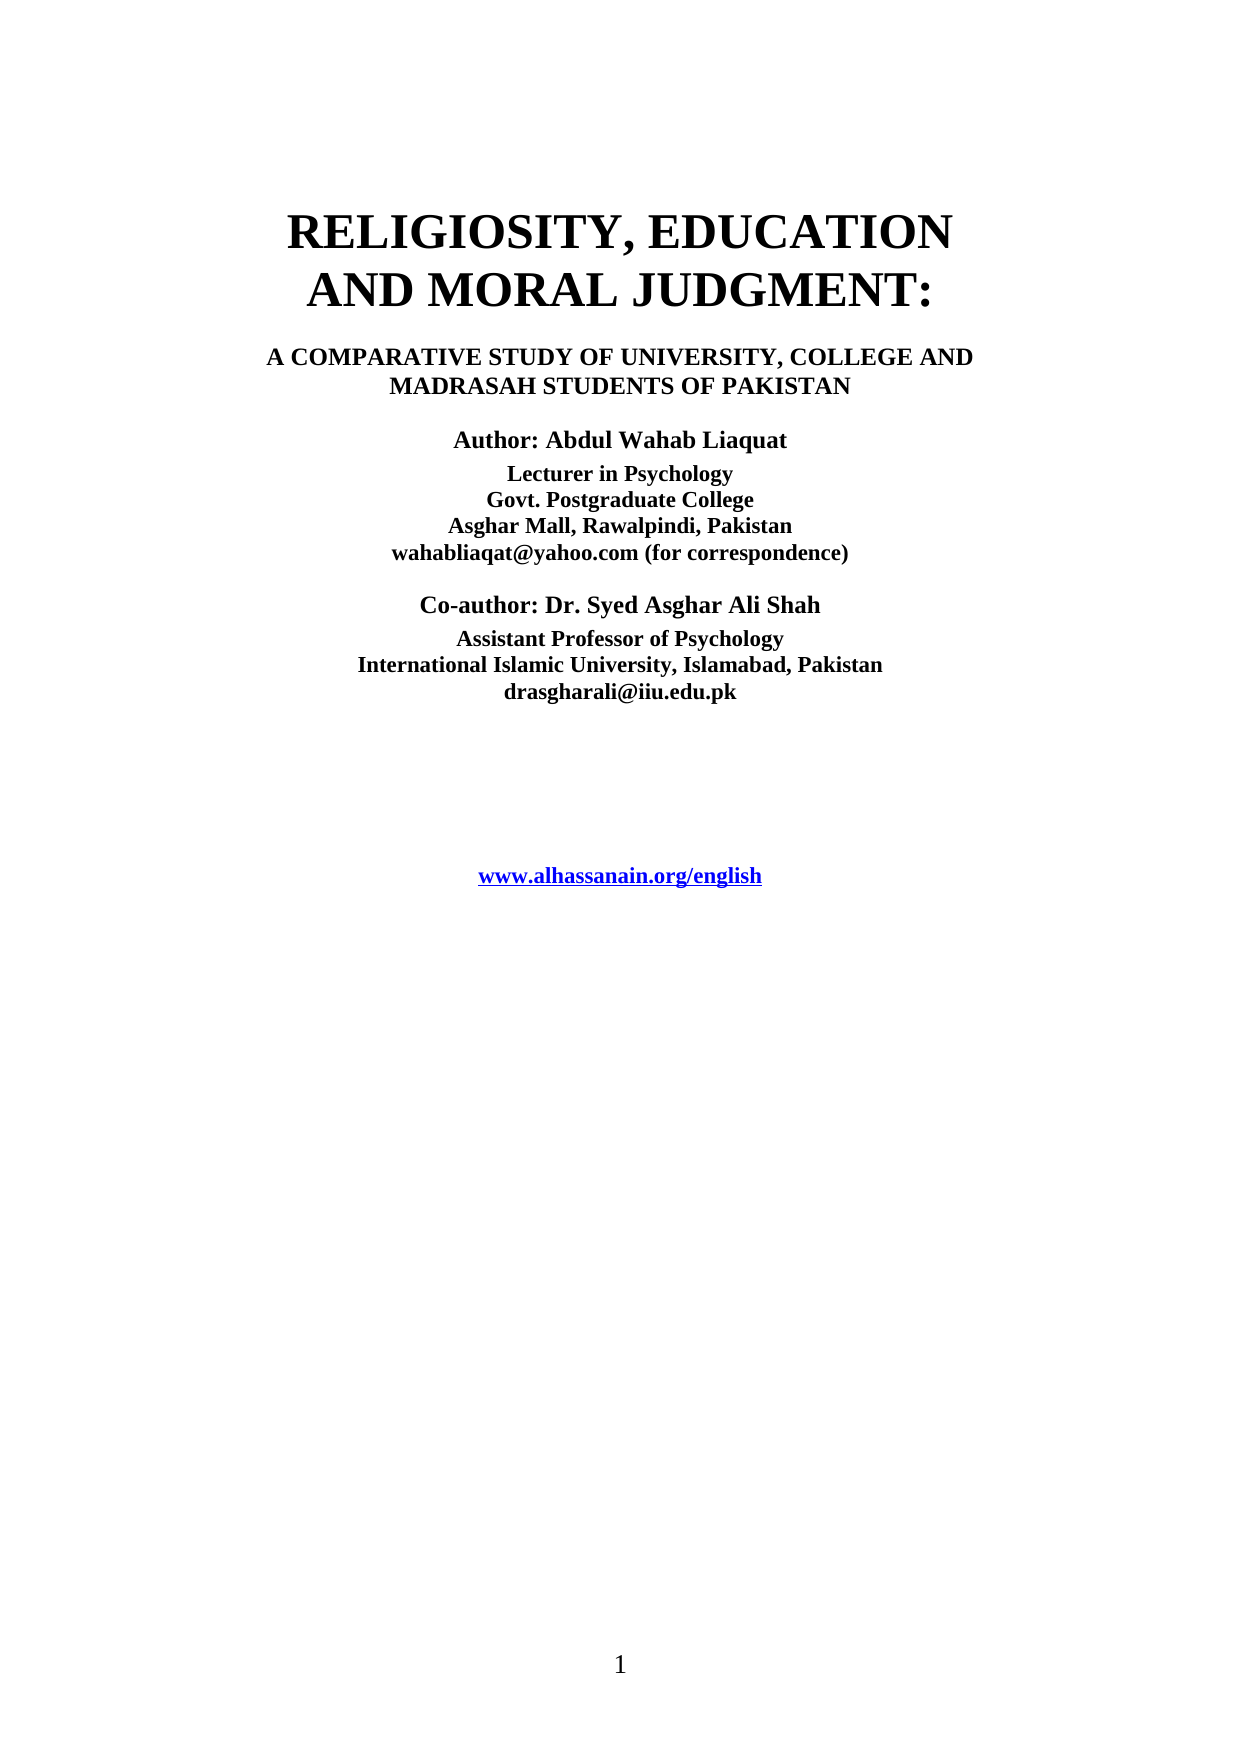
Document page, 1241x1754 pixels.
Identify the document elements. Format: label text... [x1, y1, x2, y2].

text wahabliaqat@yahoo.com (for correspondence) [236, 539, 1004, 565]
text A COMPARATIVE STUDY OF UNIVERSITY, COLLEGE AND MADRASAH STUDENTS OF PAKISTAN [236, 342, 1004, 400]
text Govt. Postgraduate College [236, 486, 1004, 512]
text International Islamic University, Islamabad, Pakistan [236, 651, 1004, 678]
text Lecturer in Psychology [236, 460, 1004, 486]
text Author: Abdul Wahab Liaquat [236, 425, 1004, 453]
text Asghar Mall, Rawalpindi, Pakistan [236, 512, 1004, 539]
text www.alhassanain.org/english [236, 862, 1004, 889]
text Co-author: Dr. Syed Asghar Ali Shah [236, 590, 1004, 619]
text Assistant Professor of Psychology [236, 625, 1004, 651]
text drasgharali@iiu.edu.pk [236, 678, 1004, 704]
text RELIGIOSITY, EDUCATION AND MORAL JUDGMENT: [236, 202, 1004, 317]
